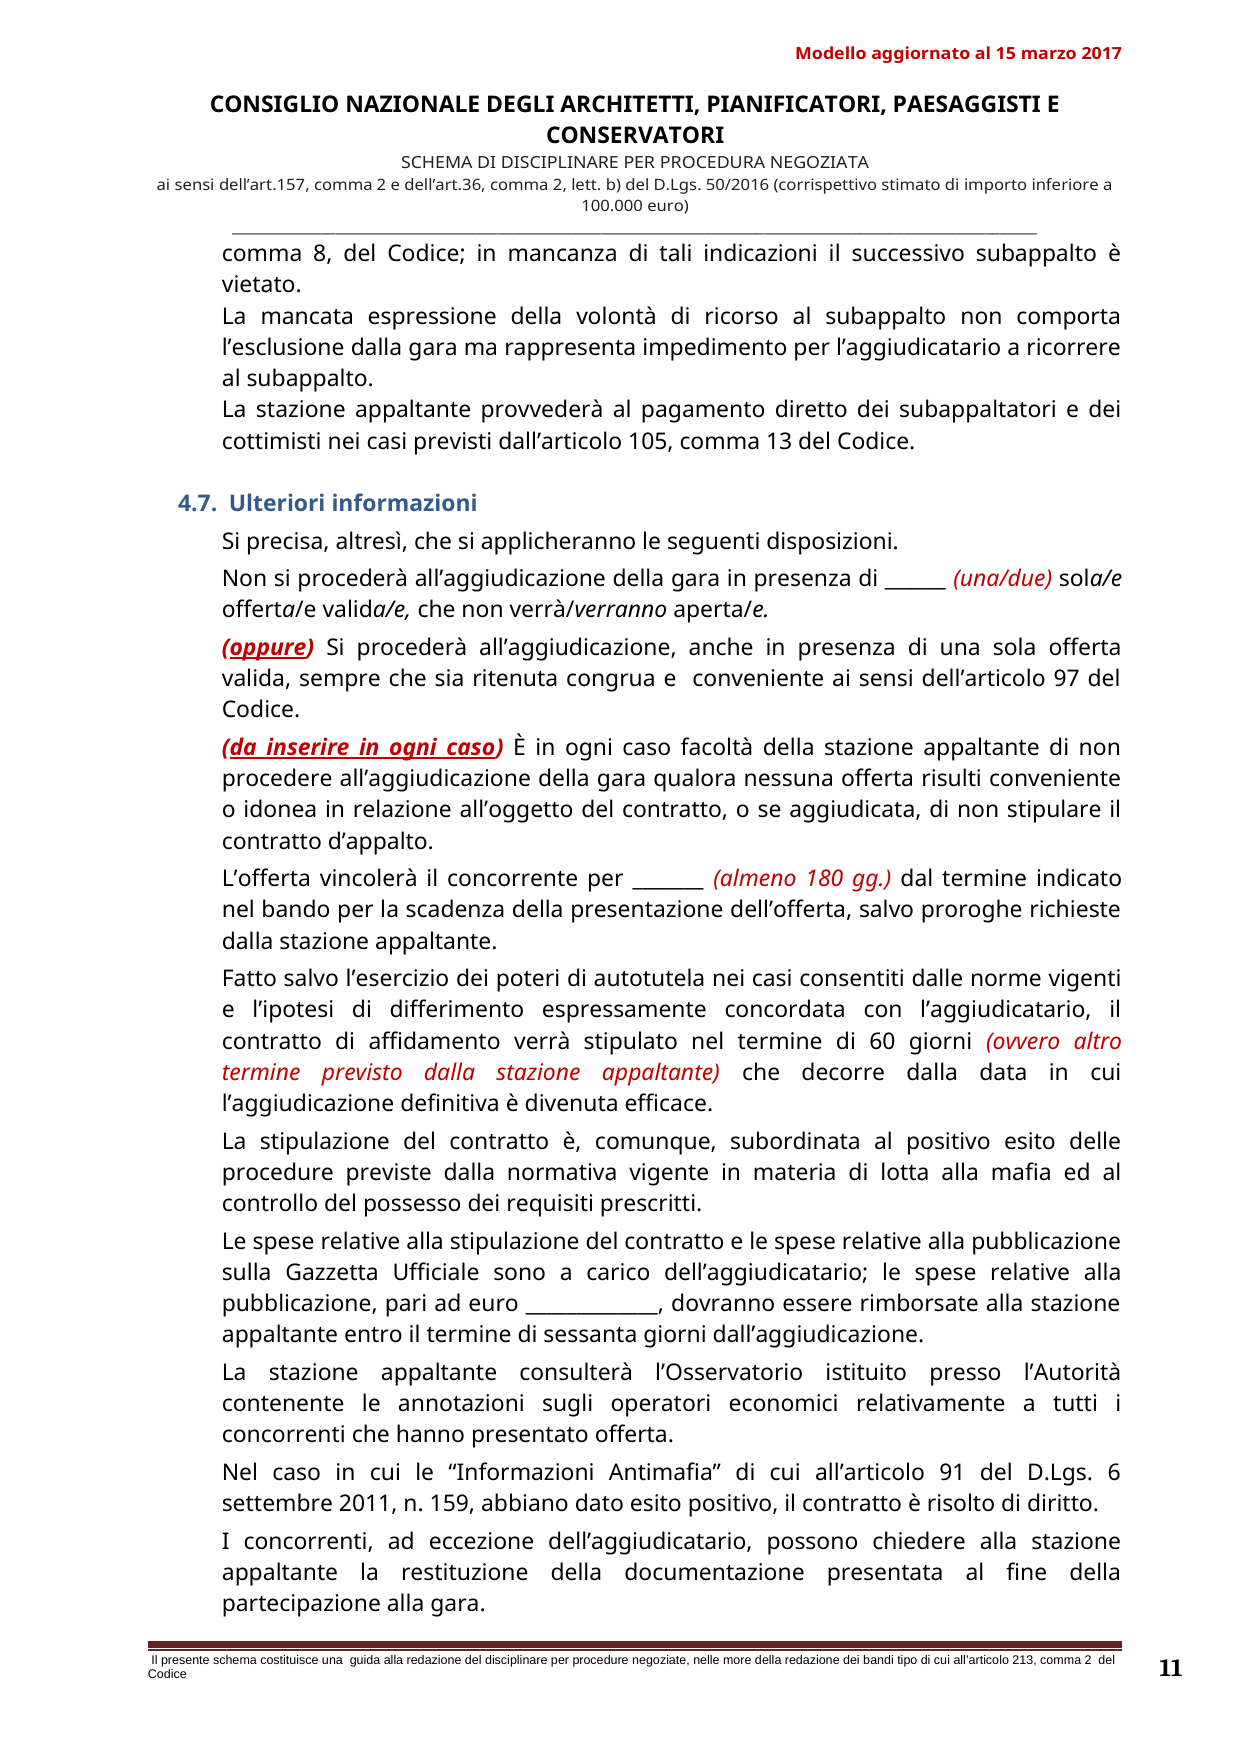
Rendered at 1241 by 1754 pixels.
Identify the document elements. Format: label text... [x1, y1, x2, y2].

text Le spese relative alla stipulazione del contratto e le spese relative alla pubblicazione sulla Gazzetta Ufficiale sono a carico dell’aggiudicatario; le spese relative alla pubblicazione, pari ad euro _____________, dovranno essere rimborsate alla stazione appaltante entro il termine di sessanta giorni dall’aggiudicazione. [222, 1225, 1122, 1350]
text La stipulazione del contratto è, comunque, subordinata al positivo esito delle procedure previste dalla normativa vigente in materia di lotta alla mafia ed al controllo del possesso dei requisiti prescritti. [222, 1125, 1122, 1218]
text L’offerta vincolerà il concorrente per _______ (almeno 180 gg.) dal termine indicato nel bando per la scadenza della presentazione dell’offerta, salvo proroghe richieste dalla stazione appaltante. [222, 862, 1122, 956]
text Non si procederà all’aggiudicazione della gara in presenza di ______ (una/due) sola/e offerta/e valida/e, che non verrà/verranno aperta/e. [222, 562, 1122, 625]
text Fatto salvo l’esercizio dei poteri di autotutela nei casi consentiti dalle norme vigenti e l’ipotesi di differimento espressamente concordata con l’aggiudicatario, il contratto di affidamento verrà stipulato nel termine di 60 giorni (ovvero altro termine previsto dalla stazione appaltante) che decorre dalla data in cui l’aggiudicazione definitiva è divenuta efficace. [222, 962, 1122, 1118]
text (da inserire in ogni caso) È in ogni caso facoltà della stazione appaltante di non procedere all’aggiudicazione della gara qualora nessuna offerta risulti conveniente o idonea in relazione all’oggetto del contratto, o se aggiudicata, di non stipulare il contratto d’appalto. [222, 731, 1122, 856]
text Si precisa, altresì, che si applicheranno le seguenti disposizioni. [222, 525, 1122, 556]
text I concorrenti, ad eccezione dell’aggiudicatario, possono chiedere alla stazione appaltante la restituzione della documentazione presentata al fine della partecipazione alla gara. [222, 1525, 1122, 1618]
list Ulteriori informazioni [178, 487, 1122, 518]
text (oppure) Si procederà all’aggiudicazione, anche in presenza di una sola offerta valida, sempre che sia ritenuta congrua e conveniente ai sensi dell’articolo 97 del Codice. [222, 631, 1122, 725]
text La stazione appaltante provvederà al pagamento diretto dei subappaltatori e dei cottimisti nei casi previsti dall’articolo 105, comma 13 del Codice. [222, 393, 1122, 456]
text Nel caso in cui le “Informazioni Antimafia” di cui all’articolo 91 del D.Lgs. 6 settembre 2011, n. 159, abbiano dato esito positivo, il contratto è risolto di diritto. [222, 1456, 1122, 1518]
text La stazione appaltante consulterà l’Osservatorio istituito presso l’Autorità contenente le annotazioni sugli operatori economici relativamente a tutti i concorrenti che hanno presentato offerta. [222, 1356, 1122, 1450]
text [222, 237, 1122, 300]
text La mancata espressione della volontà di ricorso al subappalto non comporta l’esclusione dalla gara ma rappresenta impedimento per l’aggiudicatario a ricorrere al subappalto. [222, 300, 1122, 393]
